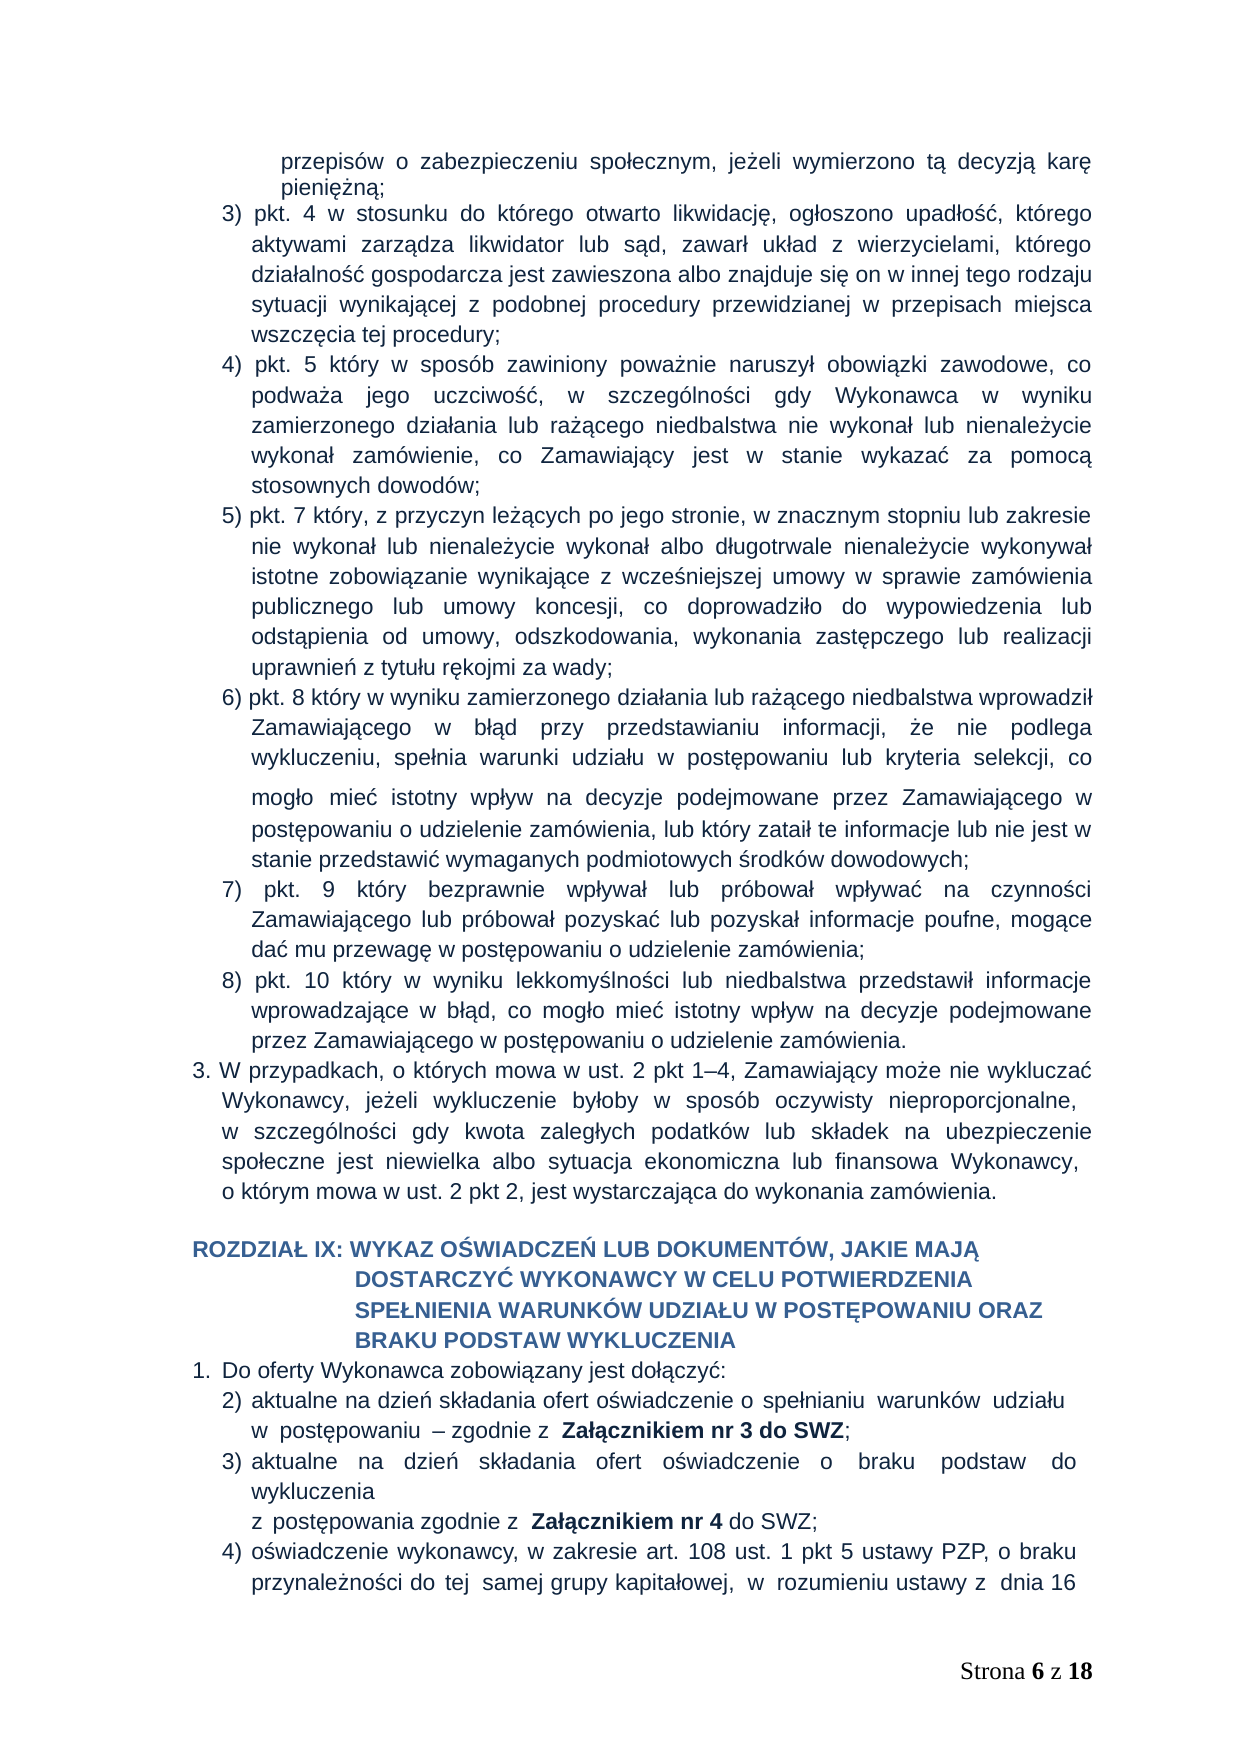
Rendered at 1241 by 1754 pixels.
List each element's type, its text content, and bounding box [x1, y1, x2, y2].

list aktualne na dzień składania ofert oświadczenie o spełnianiu warunków udziału w postępowaniu – zgodnie z Załącznikiem nr 3 do SWZ; [222, 1387, 1077, 1444]
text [251, 148, 1093, 200]
text 3. W przypadkach, o których mowa w ust. 2 pkt 1–4, Zamawiający może nie wykluczać Wykonawcy, jeżeli wykluczenie byłoby w sposób oczywisty nieproporcjonalne, w szczególności gdy kwota zaległych podatków lub składek na ubezpieczenie społeczne jest niewielka albo sytuacja ekonomiczna lub finansowa Wykonawcy, o którym mowa w ust. 2 pkt 2, jest wystarczająca do wykonania zamówienia. [192, 1057, 1093, 1204]
text 3) pkt. 4 w stosunku do którego otwarto likwidację, ogłoszono upadłość, którego aktywami zarządza likwidator lub sąd, zawarł układ z wierzycielami, którego działalność gospodarcza jest zawieszona albo znajduje się on w innej tego rodzaju sytuacji wynikającej z podobnej procedury przewidzianej w przepisach miejsca wszczęcia tej procedury; [222, 200, 1093, 347]
text ROZDZIAŁ IX: WYKAZ OŚWIADCZEŃ LUB DOKUMENTÓW, JAKIE MAJĄ DOSTARCZYĆ WYKONAWCY W CELU POTWIERDZENIA SPEŁNIENIA WARUNKÓW UDZIAŁU W POSTĘPOWANIU ORAZ BRAKU PODSTAW WYKLUCZENIA [192, 1236, 1093, 1353]
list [222, 1538, 1077, 1595]
text 5) pkt. 7 który, z przyczyn leżących po jego stronie, w znacznym stopniu lub zakresie nie wykonał lub nienależycie wykonał albo długotrwale nienależycie wykonywał istotne zobowiązanie wynikające z wcześniejszej umowy w sprawie zamówienia publicznego lub umowy koncesji, co doprowadziło do wypowiedzenia lub odstąpienia od umowy, odszkodowania, wykonania zastępczego lub realizacji uprawnień z tytułu rękojmi za wady; [222, 502, 1093, 680]
list Do oferty Wykonawca zobowiązany jest dołączyć: [192, 1357, 1077, 1383]
text 6) pkt. 8 który w wyniku zamierzonego działania lub rażącego niedbalstwa wprowadził Zamawiającego w błąd przy przedstawianiu informacji, że nie podlega wykluczeniu, spełnia warunki udziału w postępowaniu lub kryteria selekcji, co mogło mieć istotny wpływ na decyzje podejmowane przez Zamawiającego w postępowaniu o udzielenie zamówienia, lub który zataił te informacje lub nie jest w stanie przedstawić wymaganych podmiotowych środków dowodowych; [222, 684, 1093, 872]
text 7) pkt. 9 który bezprawnie wpływał lub próbował wpływać na czynności Zamawiającego lub próbował pozyskać lub pozyskał informacje poufne, mogące dać mu przewagę w postępowaniu o udzielenie zamówienia; [222, 876, 1093, 963]
text 8) pkt. 10 który w wyniku lekkomyślności lub niedbalstwa przedstawił informacje wprowadzające w błąd, co mogło mieć istotny wpływ na decyzje podejmowane przez Zamawiającego w postępowaniu o udzielenie zamówienia. [222, 967, 1093, 1053]
text 4) pkt. 5 który w sposób zawiniony poważnie naruszył obowiązki zawodowe, co podważa jego uczciwość, w szczególności gdy Wykonawca w wyniku zamierzonego działania lub rażącego niedbalstwa nie wykonał lub nienależycie wykonał zamówienie, co Zamawiający jest w stanie wykazać za pomocą stosownych dowodów; [222, 351, 1093, 498]
list aktualne na dzień składania ofert oświadczenie o braku podstaw do wykluczenia z postępowania zgodnie z Załącznikiem nr 4 do SWZ; [222, 1448, 1077, 1534]
